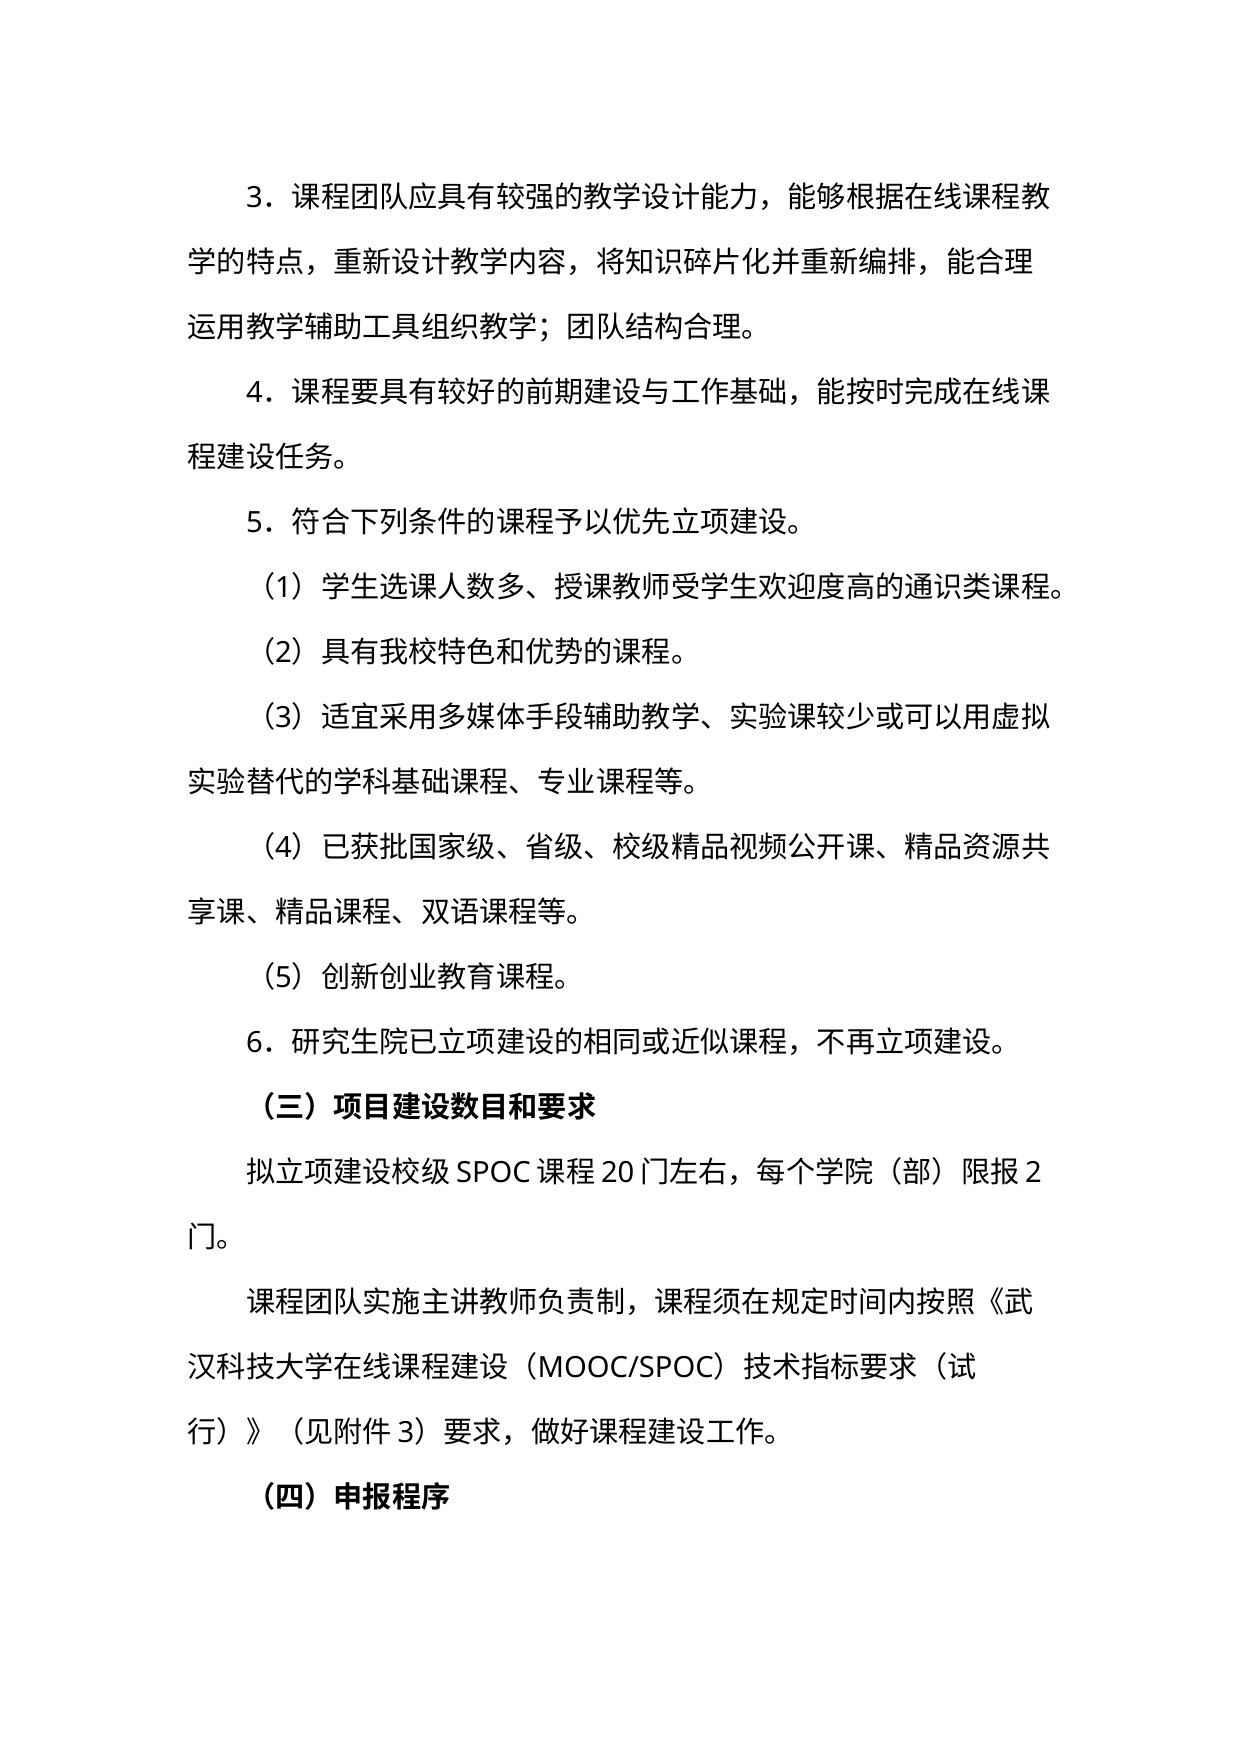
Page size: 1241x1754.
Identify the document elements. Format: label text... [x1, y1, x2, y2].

text （3）适宜采用多媒体手段辅助教学、实验课较少或可以用虚拟实验替代的学科基础课程、专业课程等。 [187, 682, 1053, 812]
text （5）创新创业教育课程。 [187, 942, 1053, 1007]
text 4．课程要具有较好的前期建设与工作基础，能按时完成在线课程建设任务。 [187, 357, 1053, 487]
text 拟立项建设校级SPOC课程20门左右，每个学院（部）限报2门。 [187, 1137, 1053, 1267]
text （三）项目建设数目和要求 [187, 1072, 1053, 1137]
text 3．课程团队应具有较强的教学设计能力，能够根据在线课程教学的特点，重新设计教学内容，将知识碎片化并重新编排，能合理运用教学辅助工具组织教学；团队结构合理。 [187, 162, 1053, 357]
text 5．符合下列条件的课程予以优先立项建设。 [187, 487, 1053, 552]
text （2）具有我校特色和优势的课程。 [187, 617, 1053, 682]
text 6．研究生院已立项建设的相同或近似课程，不再立项建设。 [187, 1007, 1053, 1072]
text （1）学生选课人数多、授课教师受学生欢迎度高的通识类课程。 [187, 552, 1053, 617]
text （四）申报程序 [187, 1462, 1053, 1527]
text 课程团队实施主讲教师负责制，课程须在规定时间内按照《武汉科技大学在线课程建设（MOOC/SPOC）技术指标要求（试行）》（见附件3）要求，做好课程建设工作。 [187, 1267, 1053, 1462]
text （4）已获批国家级、省级、校级精品视频公开课、精品资源共享课、精品课程、双语课程等。 [187, 812, 1053, 942]
